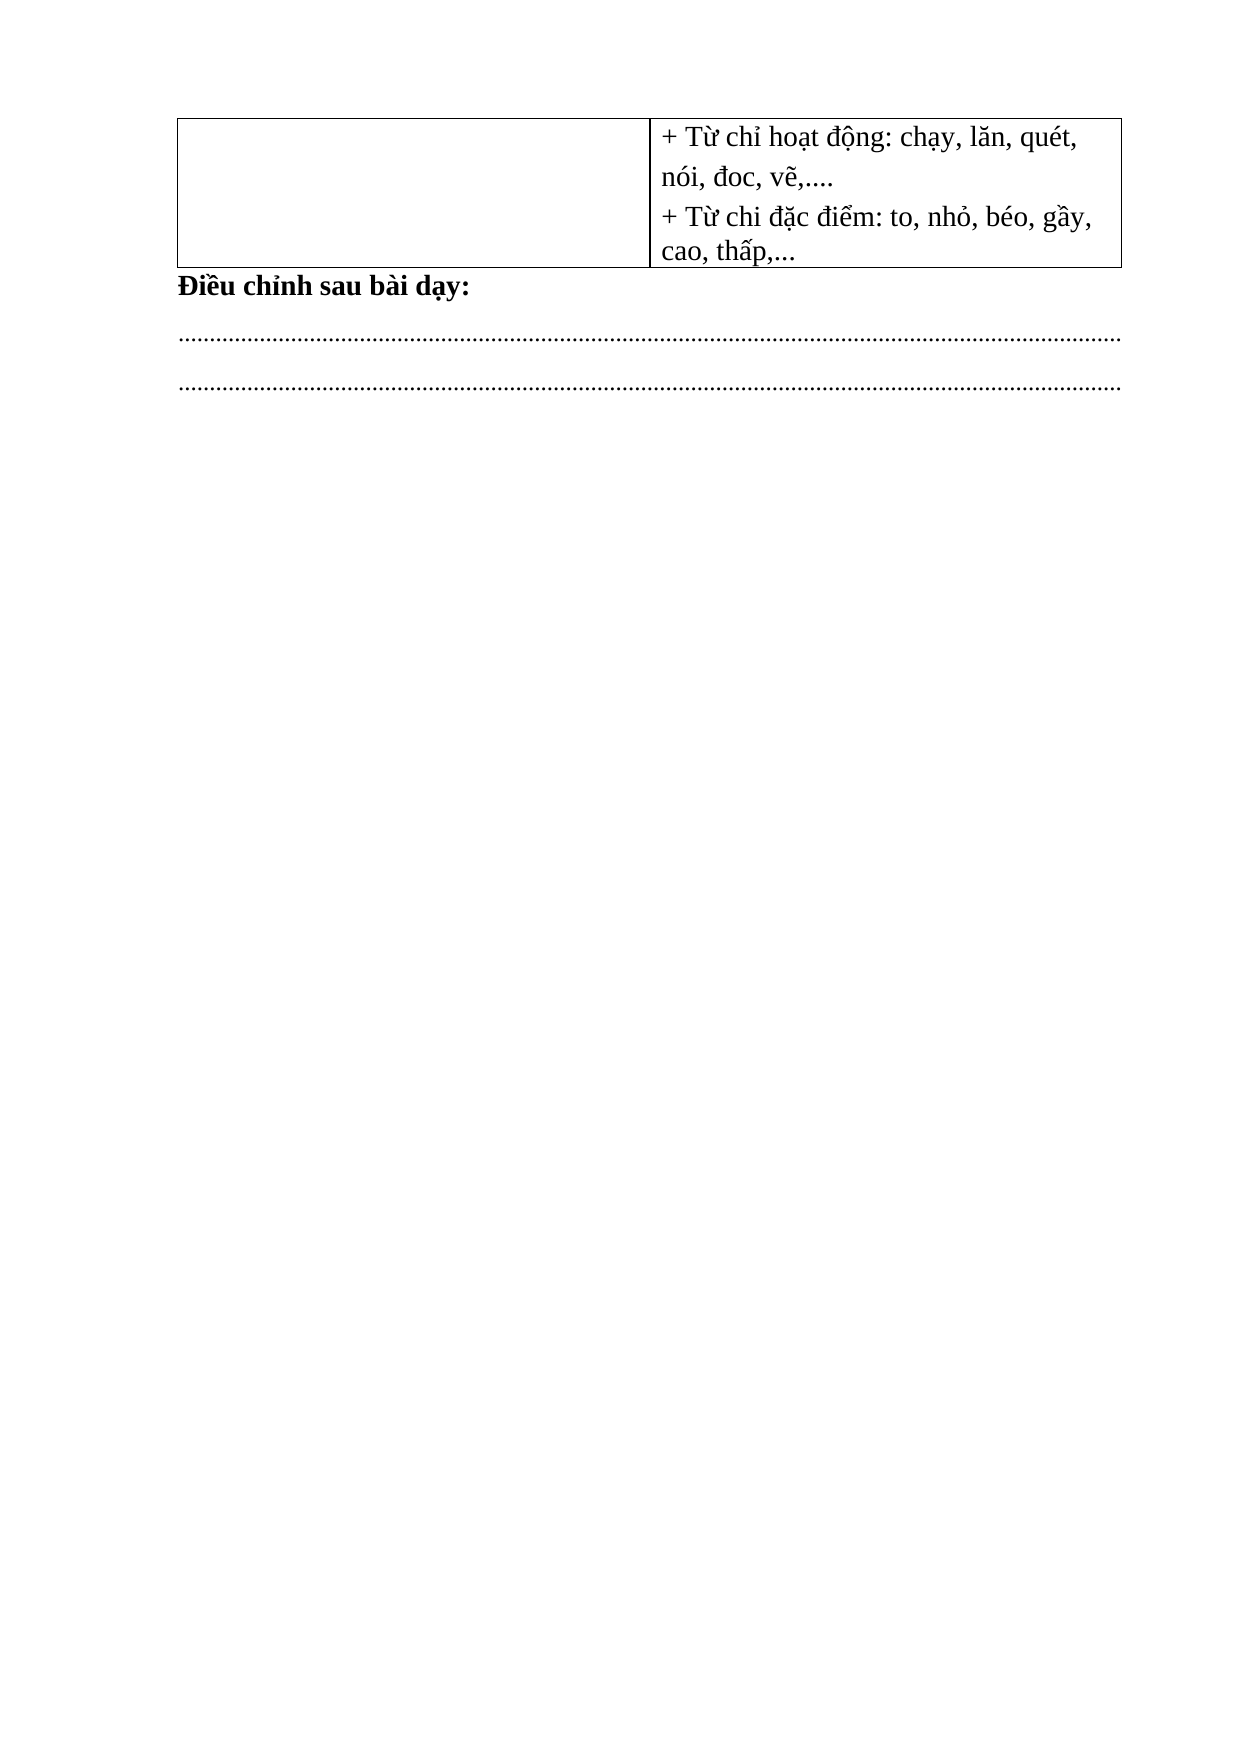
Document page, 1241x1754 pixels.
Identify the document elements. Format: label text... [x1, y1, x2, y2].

text .............................................................................................................................................................................................................................................................................................................. [177, 318, 1122, 397]
text Điều chỉnh sau bài dạy: [177, 268, 1122, 301]
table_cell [178, 119, 649, 267]
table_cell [651, 119, 1121, 267]
